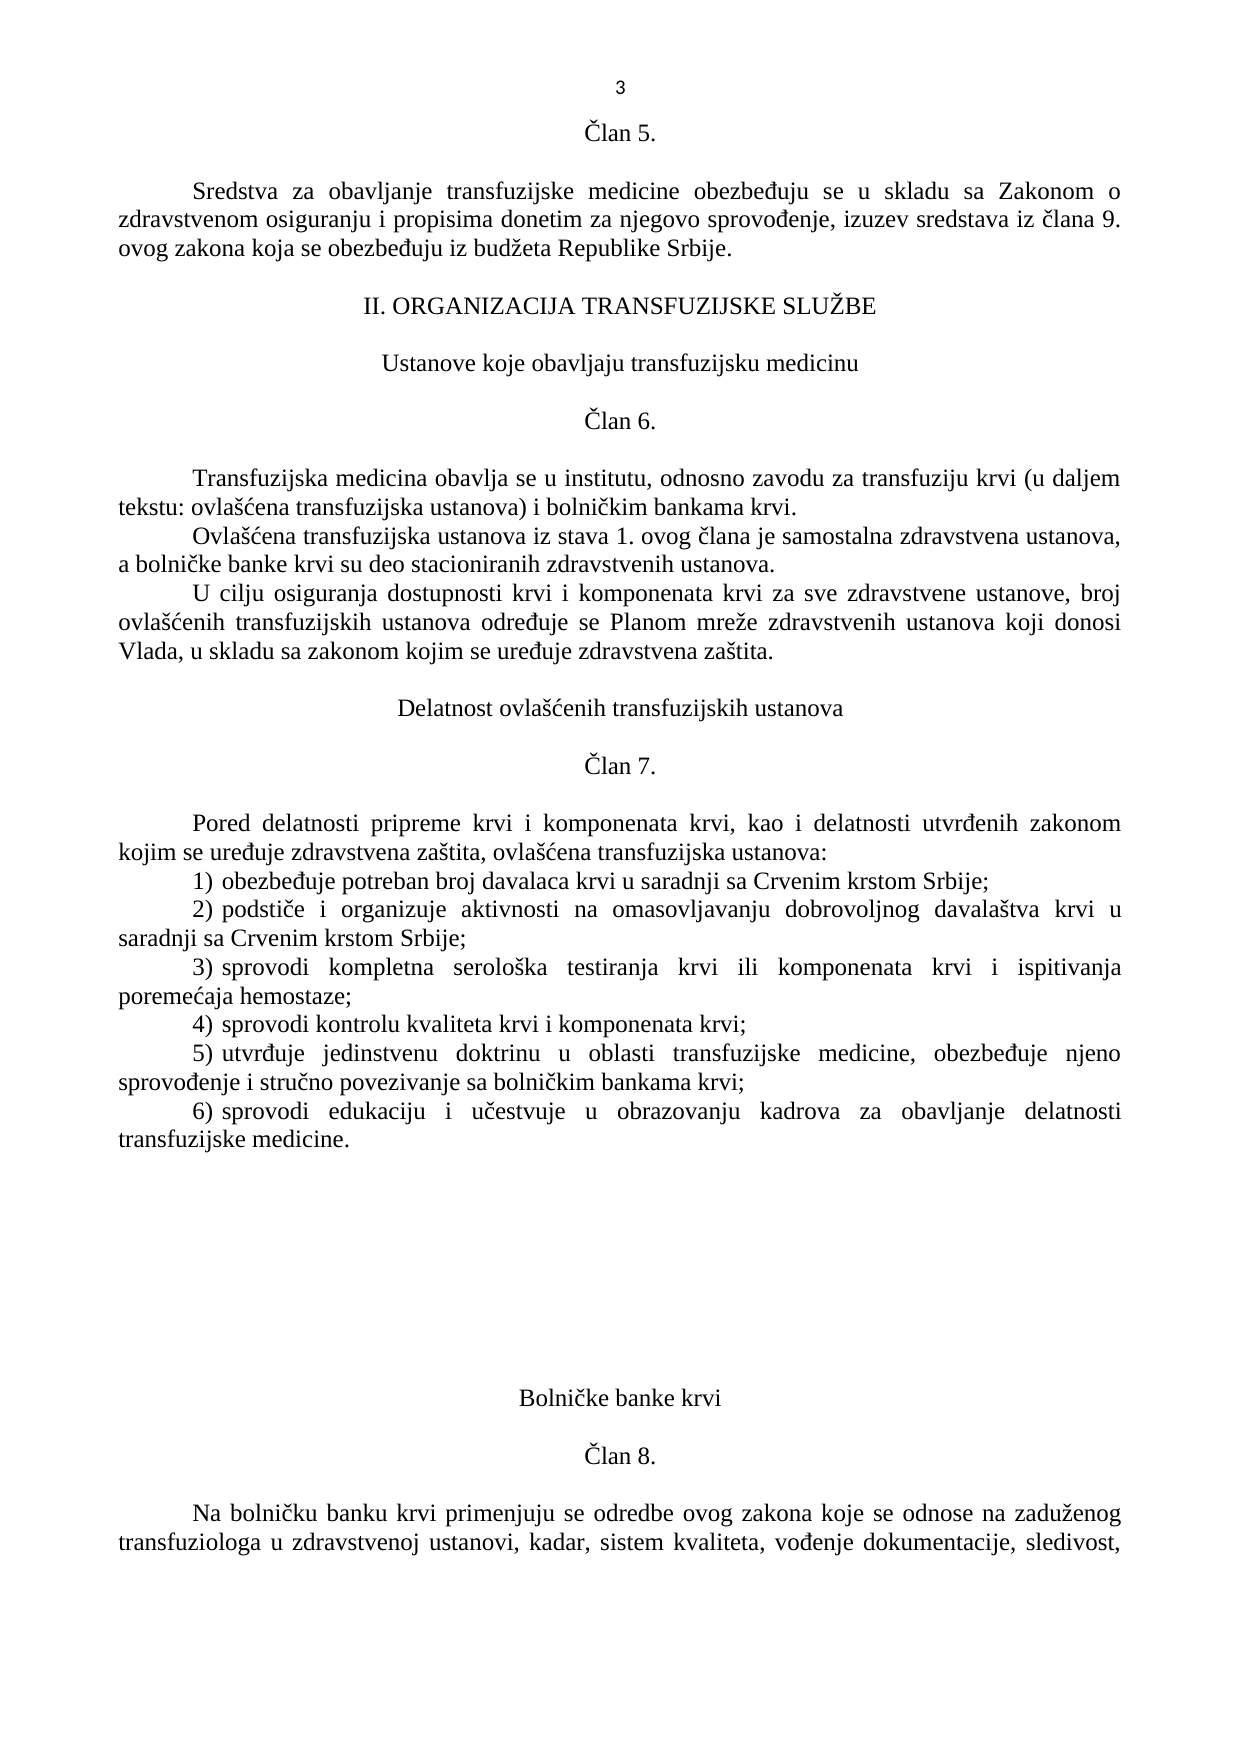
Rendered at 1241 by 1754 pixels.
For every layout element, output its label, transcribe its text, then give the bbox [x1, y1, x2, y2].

text Delatnost ovlašćenih transfuzijskih ustanova [118, 693, 1122, 722]
text Pored delatnosti pripreme krvi i komponenata krvi, kao i delatnosti utvrđenih zakonom kojim se uređuje zdravstvena zaštita, ovlašćena transfuzijska ustanova: [118, 808, 1122, 866]
text II. ORGANIZACIJA TRANSFUZIJSKE SLUŽBE [118, 291, 1122, 319]
text 5) utvrđuje jedinstvenu doktrinu u oblasti transfuzijske medicine, obezbeđuje njeno sprovođenje i stručno povezivanje sa bolničkim bankama krvi; [118, 1038, 1122, 1096]
text Bolničke banke krvi [118, 1383, 1122, 1412]
text Transfuzijska medicina obavlja se u institutu, odnosno zavodu za transfuziju krvi (u daljem tekstu: ovlašćena transfuzijska ustanova) i bolničkim bankama krvi. [118, 463, 1122, 521]
text U cilju osiguranja dostupnosti krvi i komponenata krvi za sve zdravstvene ustanove, broj ovlašćenih transfuzijskih ustanova određuje se Planom mreže zdravstvenih ustanova koji donosi Vlada, u skladu sa zakonom kojim se uređuje zdravstvena zaštita. [118, 578, 1122, 664]
text 1) obezbeđuje potreban broj davalaca krvi u saradnji sa Crvenim krstom Srbije; [118, 866, 1122, 894]
text 2) podstiče i organizuje aktivnosti na omasovljavanju dobrovoljnog davalaštva krvi u saradnji sa Crvenim krstom Srbije; [118, 894, 1122, 952]
text Član 7. [118, 751, 1122, 779]
text 3) sprovodi kompletna serološka testiranja krvi ili komponenata krvi i ispitivanja poremećaja hemostaze; [118, 952, 1122, 1009]
text 4) sprovodi kontrolu kvaliteta krvi i komponenata krvi; [118, 1009, 1122, 1038]
text Sredstva za obavljanje transfuzijske medicine obezbeđuju se u skladu sa Zakonom o zdravstvenom osiguranju i propisima donetim za njegovo sprovođenje, izuzev sredstava iz člana 9. ovog zakona koja se obezbeđuju iz budžeta Republike Srbije. [118, 176, 1122, 262]
text Ustanove koje obavljaju transfuzijsku medicinu [118, 348, 1122, 377]
text 6) sprovodi edukaciju i učestvuje u obrazovanju kadrova za obavljanje delatnosti transfuzijske medicine. [118, 1096, 1122, 1153]
text Ovlašćena transfuzijska ustanova iz stava 1. ovog člana je samostalna zdravstvena ustanova, a bolničke banke krvi su deo stacioniranih zdravstvenih ustanova. [118, 521, 1122, 578]
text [118, 1498, 1122, 1556]
text Član 6. [118, 406, 1122, 434]
text Član 8. [118, 1441, 1122, 1469]
text Član 5. [118, 118, 1122, 147]
